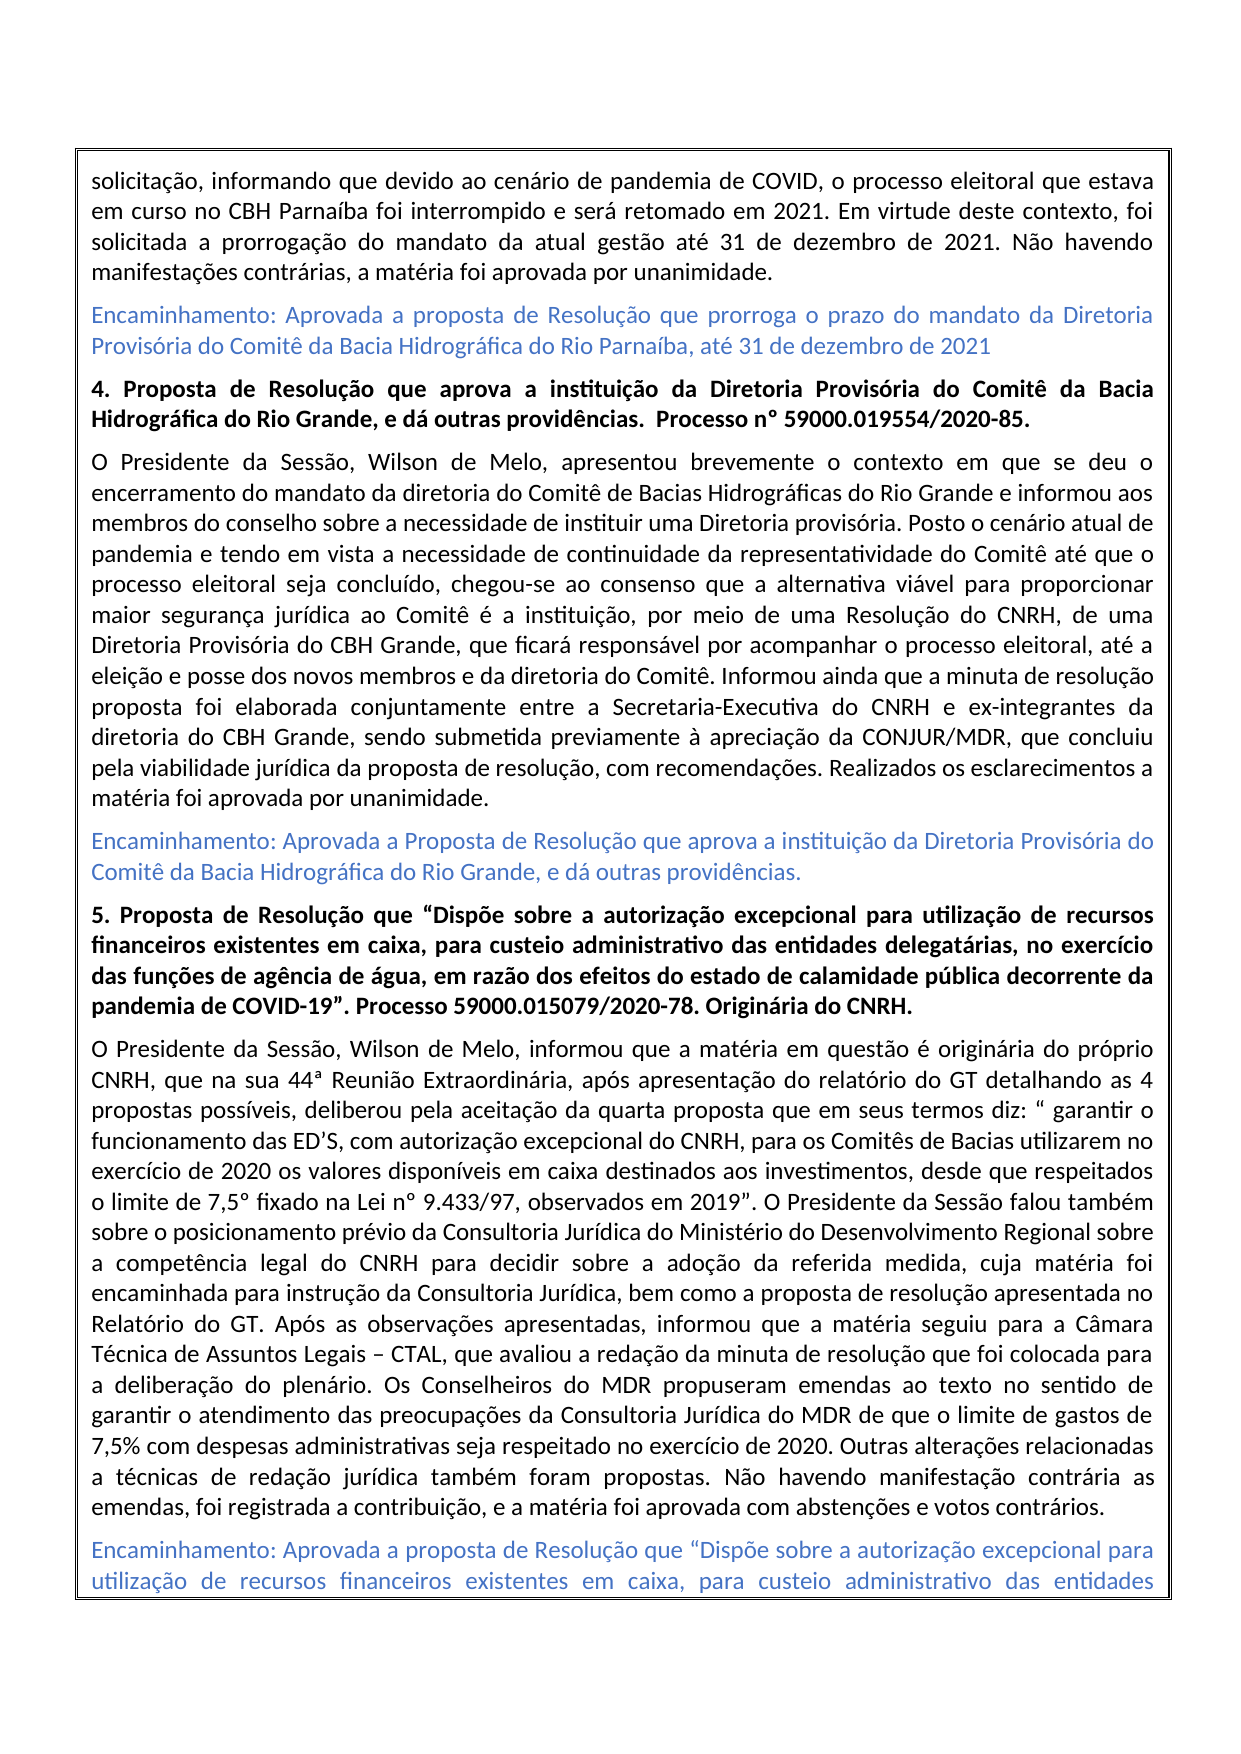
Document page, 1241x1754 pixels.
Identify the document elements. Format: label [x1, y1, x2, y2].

table_cell [78, 151, 1168, 1597]
